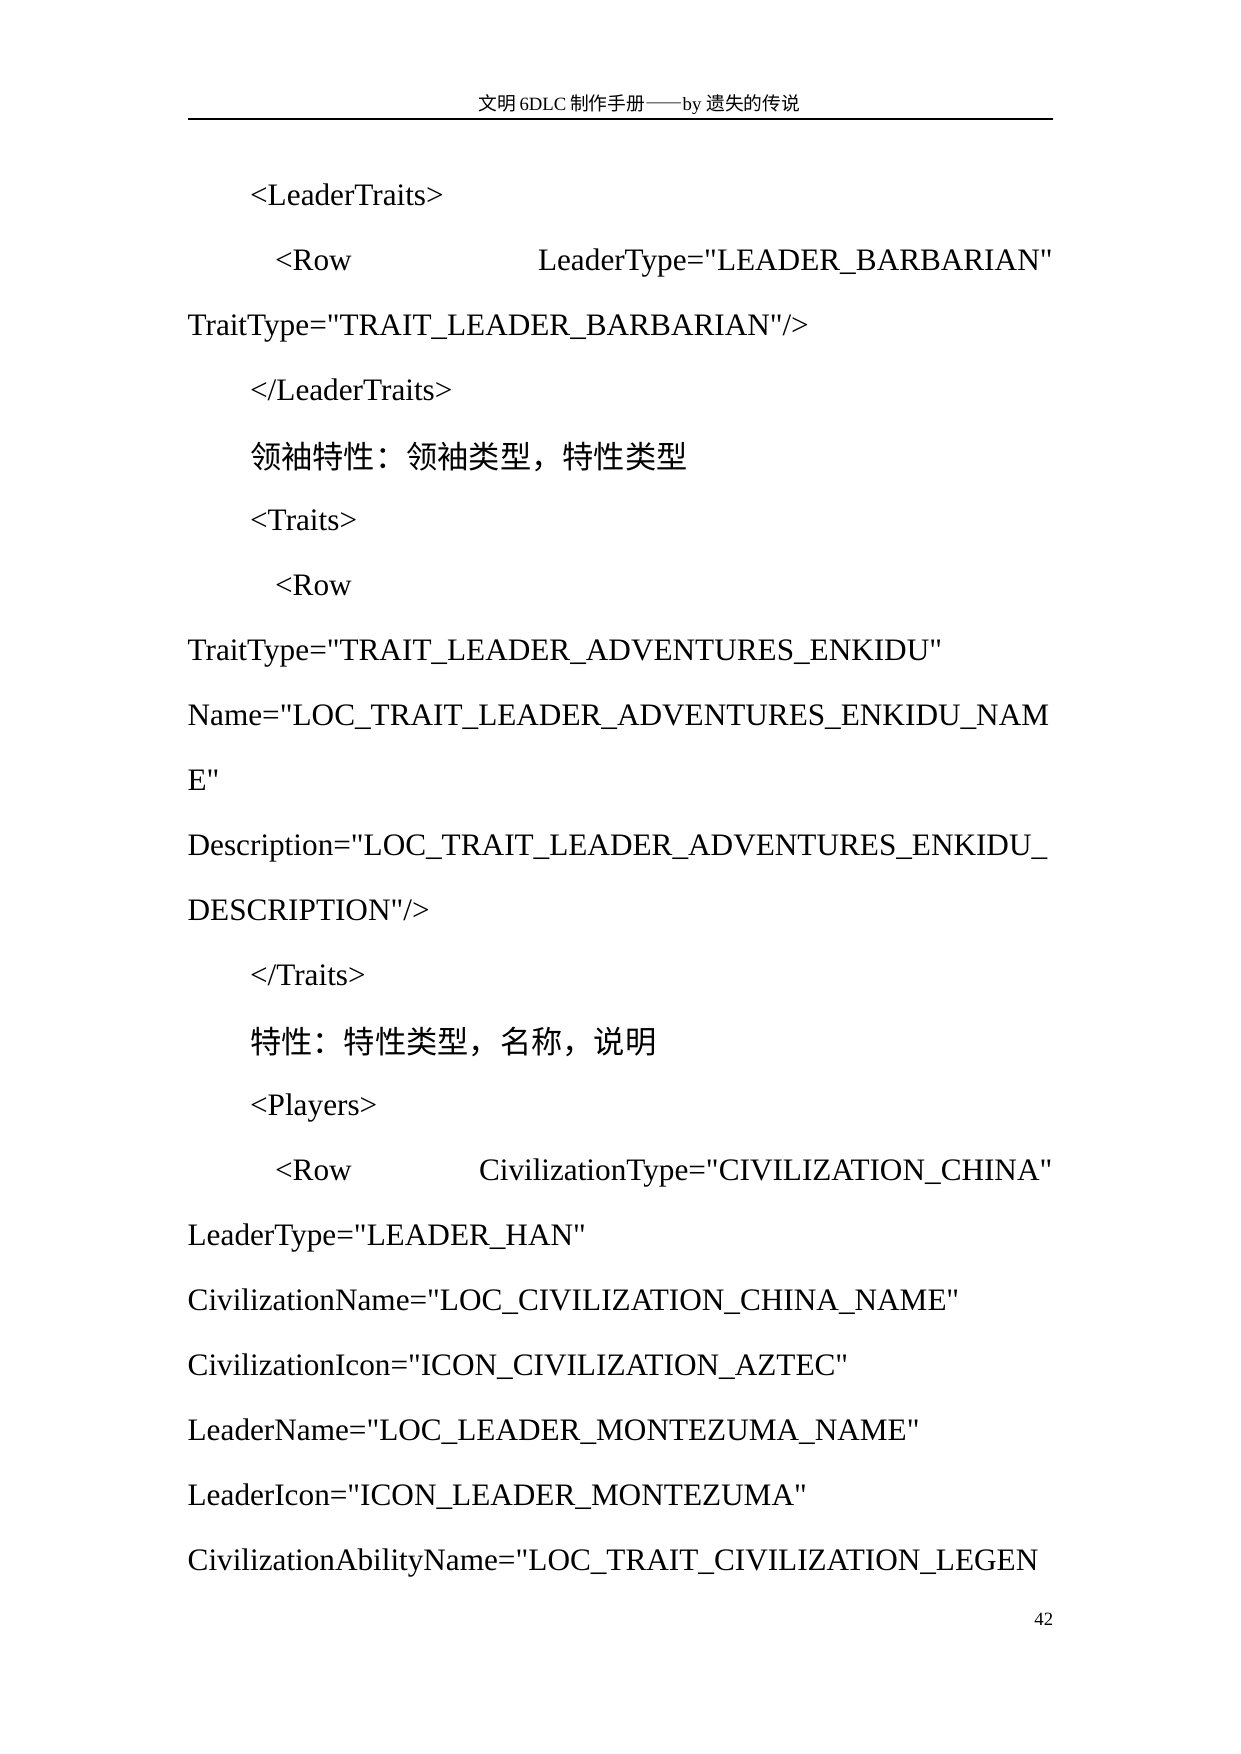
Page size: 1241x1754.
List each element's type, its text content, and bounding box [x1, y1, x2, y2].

text </Traits> [187, 942, 1053, 1007]
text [187, 1137, 1053, 1592]
text <Row TraitType="TRAIT_LEADER_ADVENTURES_ENKIDU" Name="LOC_TRAIT_LEADER_ADVENTURES_ENKIDU_NAME" Description="LOC_TRAIT_LEADER_ADVENTURES_ENKIDU_DESCRIPTION"/> [187, 552, 1053, 942]
text <Row LeaderType="LEADER_BARBARIAN" TraitType="TRAIT_LEADER_BARBARIAN"/> [187, 227, 1053, 357]
text <LeaderTraits> [187, 162, 1053, 227]
text <Traits> [187, 487, 1053, 552]
text 领袖特性：领袖类型，特性类型 [187, 422, 1053, 487]
text <Players> [187, 1072, 1053, 1137]
text 特性：特性类型，名称，说明 [187, 1007, 1053, 1072]
text </LeaderTraits> [187, 357, 1053, 422]
